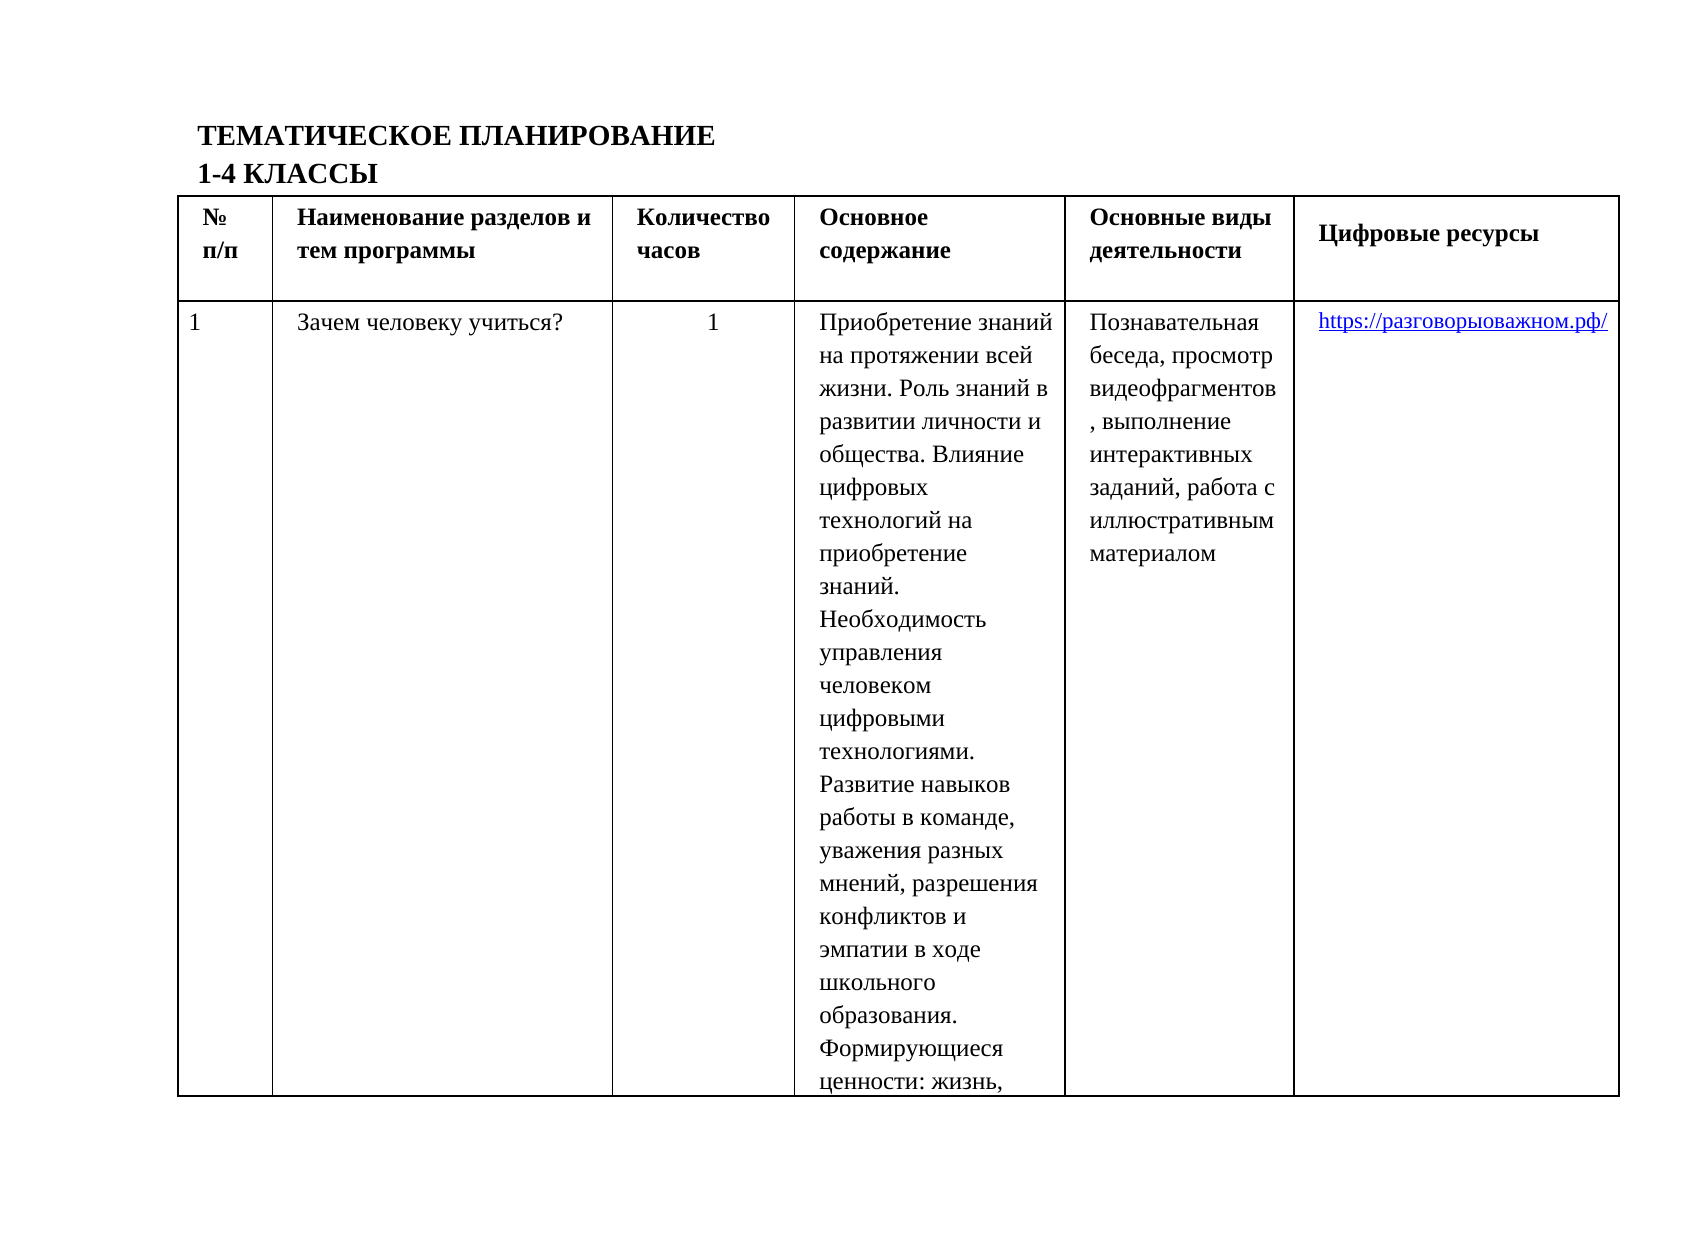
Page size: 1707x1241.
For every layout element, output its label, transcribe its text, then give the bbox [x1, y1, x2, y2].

text ТЕМАТИЧЕСКОЕ ПЛАНИРОВАНИЕ [190, 118, 1618, 152]
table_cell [1066, 302, 1293, 1095]
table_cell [1295, 302, 1618, 1095]
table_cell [273, 302, 612, 1095]
table_cell 1 [613, 302, 794, 1095]
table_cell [795, 302, 1064, 1095]
table_header Количество часов [613, 197, 794, 300]
table_header Наименование разделов и тем программы [273, 197, 612, 300]
table_cell 1 [179, 302, 272, 1095]
text 1-4 КЛАССЫ [190, 157, 1618, 190]
table_header Основное содержание [795, 197, 1064, 300]
table_header Основные виды деятельности [1066, 197, 1293, 300]
table_header № п/п [179, 197, 272, 300]
table_header Цифровые ресурсы [1295, 197, 1618, 300]
